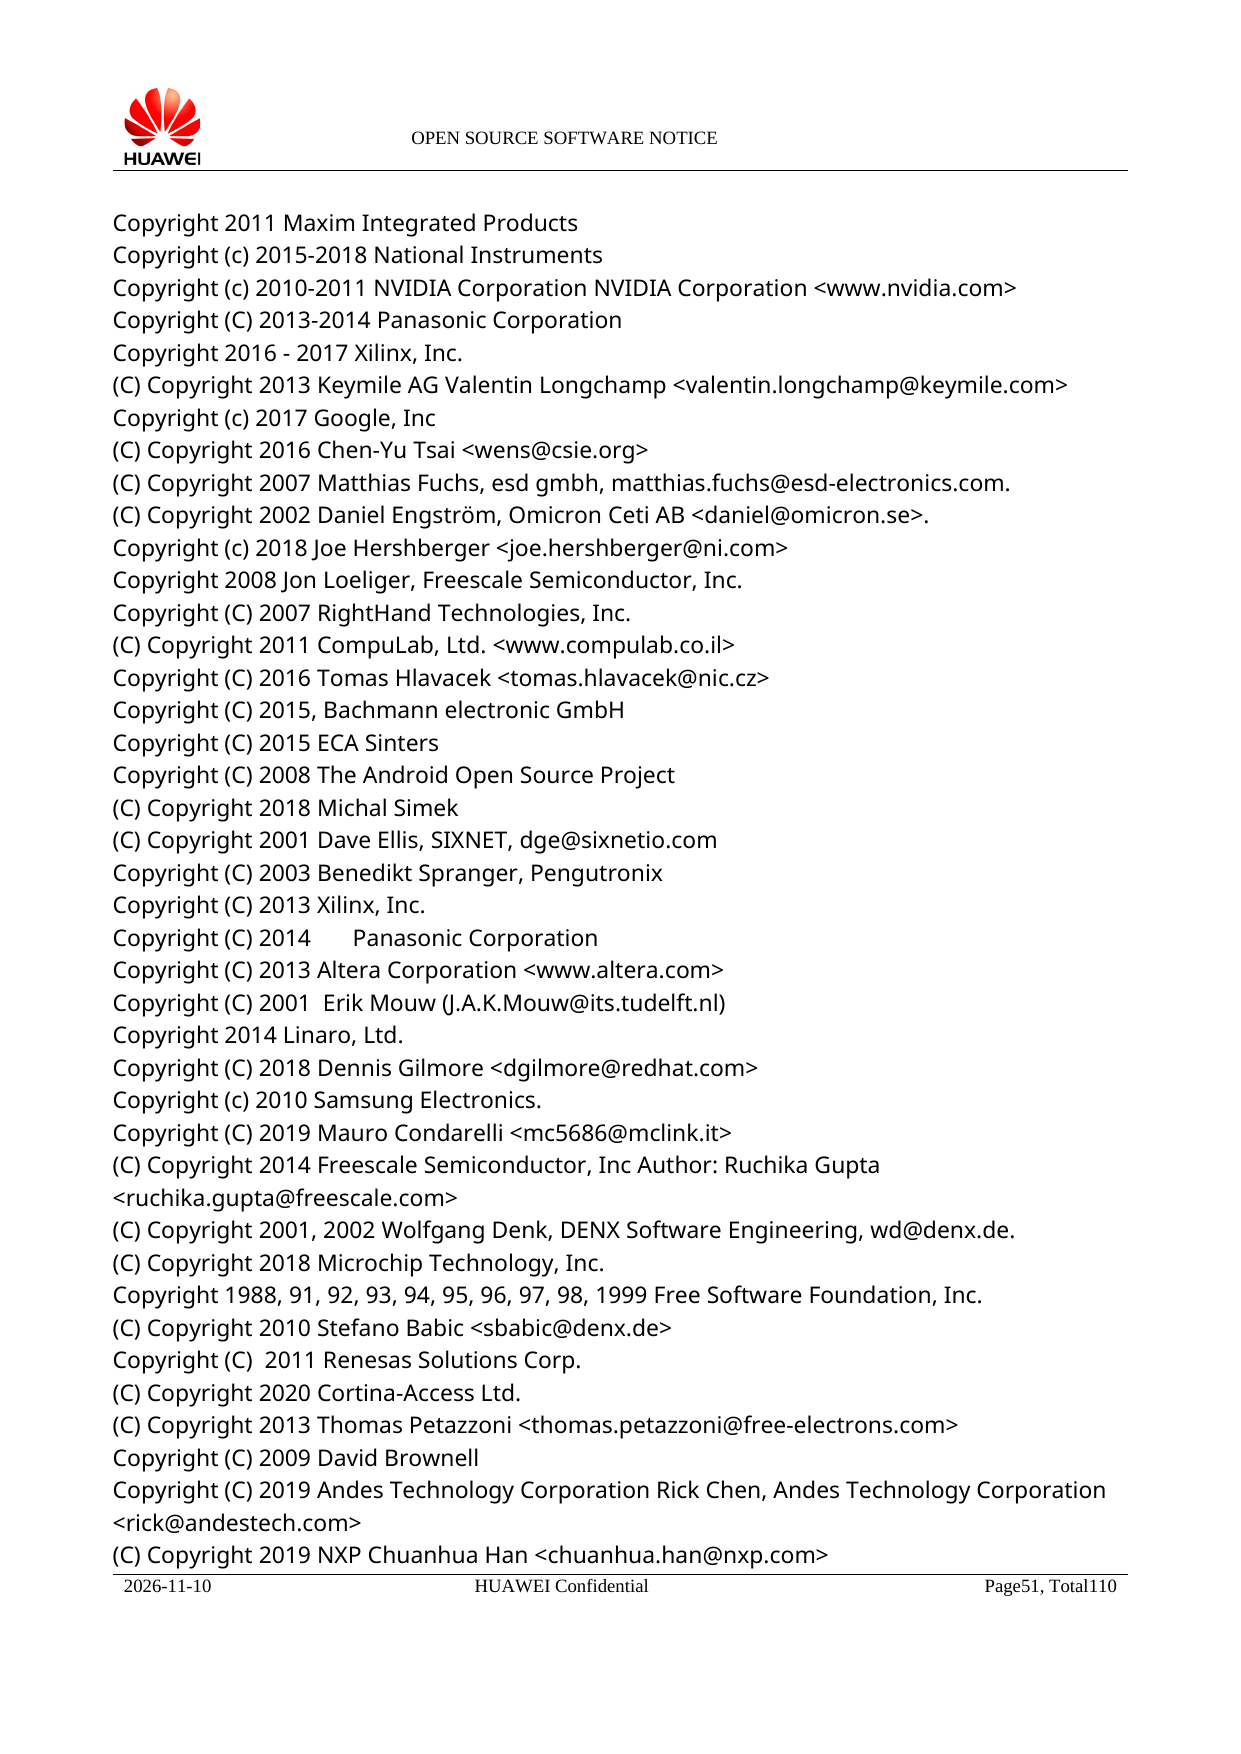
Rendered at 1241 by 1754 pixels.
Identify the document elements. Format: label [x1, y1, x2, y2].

picture [124, 88, 201, 165]
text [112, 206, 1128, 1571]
